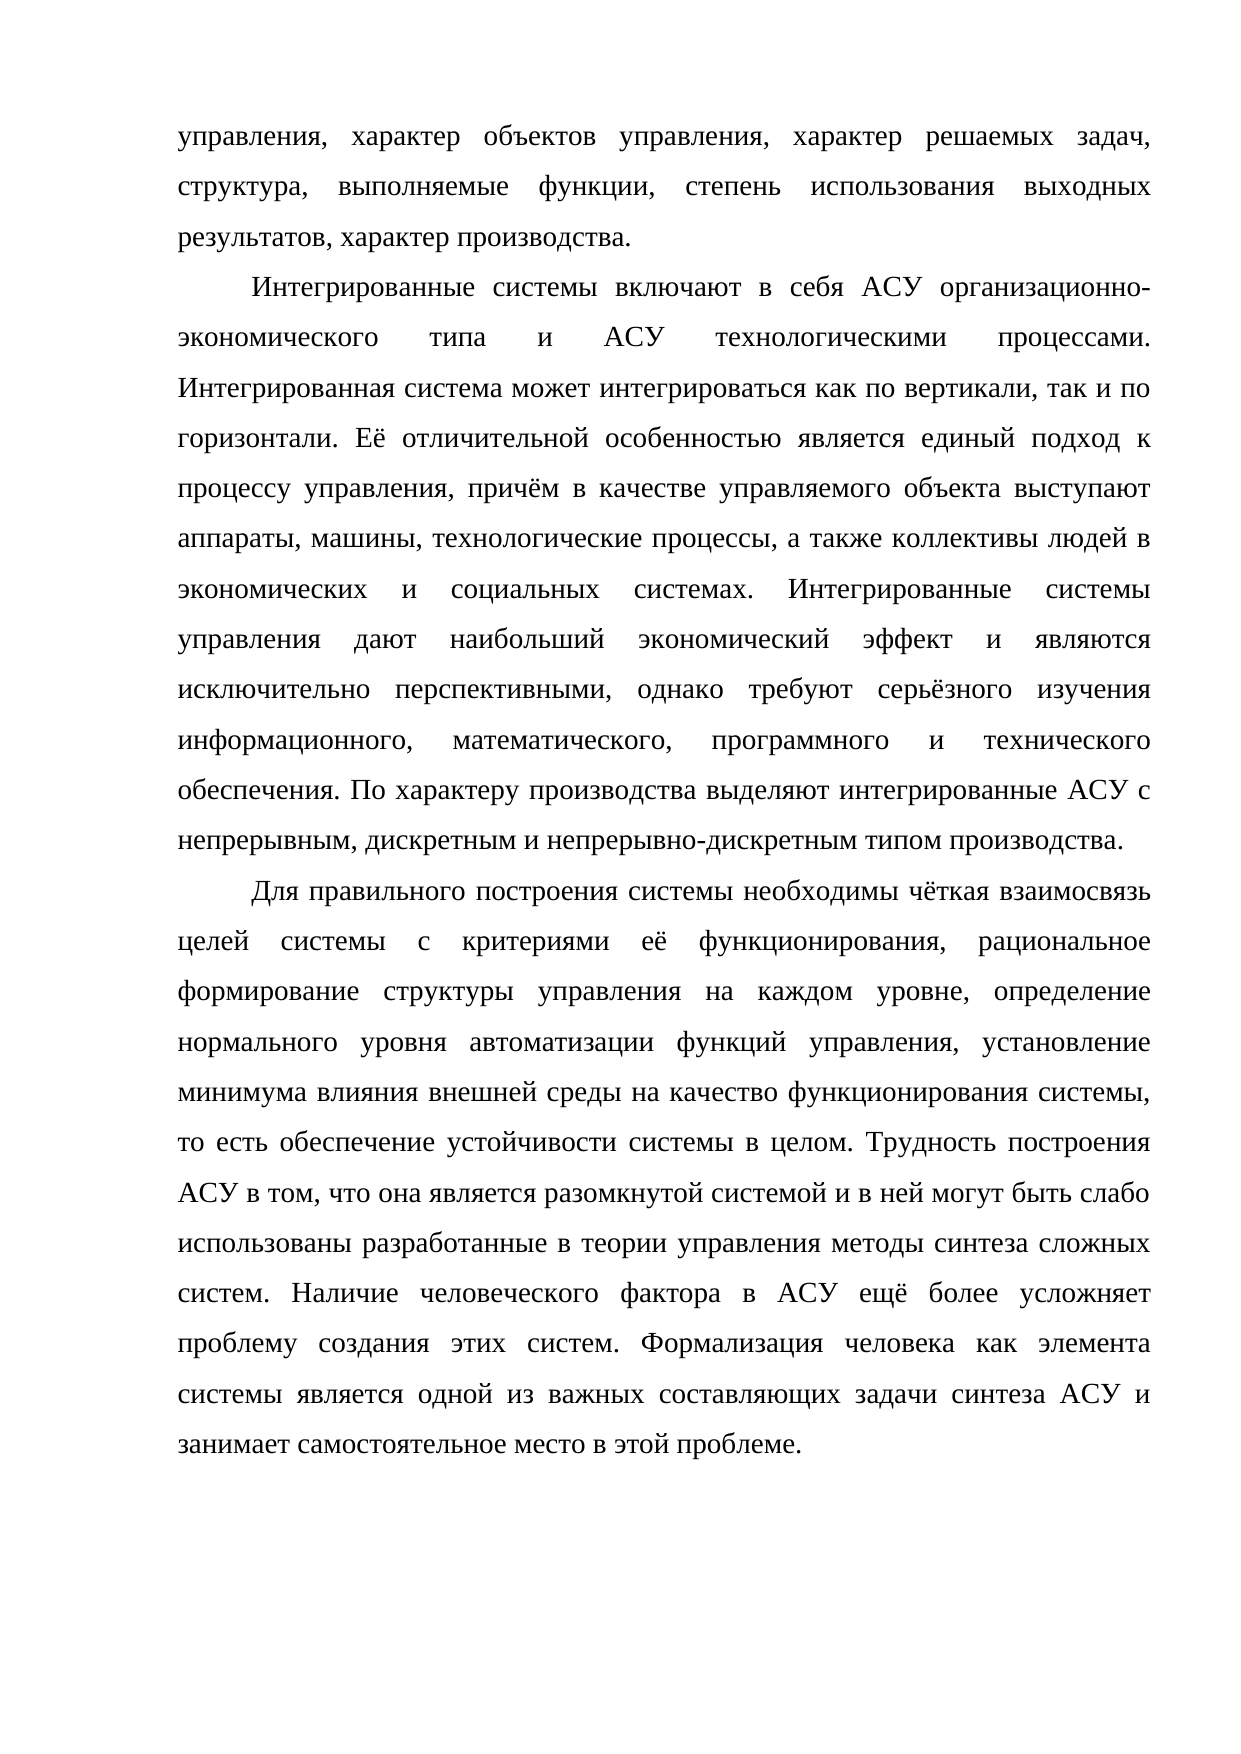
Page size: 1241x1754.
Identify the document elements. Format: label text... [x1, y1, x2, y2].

text Для правильного построения системы необходимы чёткая взаимосвязь целей системы с критериями её функционирования, рациональное формирование структуры управления на каждом уровне, определение нормального уровня автоматизации функций управления, установление минимума влияния внешней среды на качество функционирования системы, то есть обеспечение устойчивости системы в целом. Трудность построения АСУ в том, что она является разомкнутой системой и в ней могут быть слабо использованы разработанные в теории управления методы синтеза сложных систем. Наличие человеческого фактора в АСУ ещё более усложняет проблему создания этих систем. Формализация человека как элемента системы является одной из важных составляющих задачи синтеза АСУ и занимает самостоятельное место в этой проблеме. [177, 873, 1152, 1460]
text Интегрированные системы включают в себя АСУ организационно-экономического типа и АСУ технологическими процессами. Интегрированная система может интегрироваться как по вертикали, так и по горизонтали. Её отличительной особенностью является единый подход к процессу управления, причём в качестве управляемого объекта выступают аппараты, машины, технологические процессы, а также коллективы людей в экономических и социальных системах. Интегрированные системы управления дают наибольший экономический эффект и являются исключительно перспективными, однако требуют серьёзного изучения информационного, математического, программного и технического обеспечения. По характеру производства выделяют интегрированные АСУ с непрерывным, дискретным и непрерывно-дискретным типом производства. [177, 269, 1152, 856]
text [177, 118, 1152, 252]
